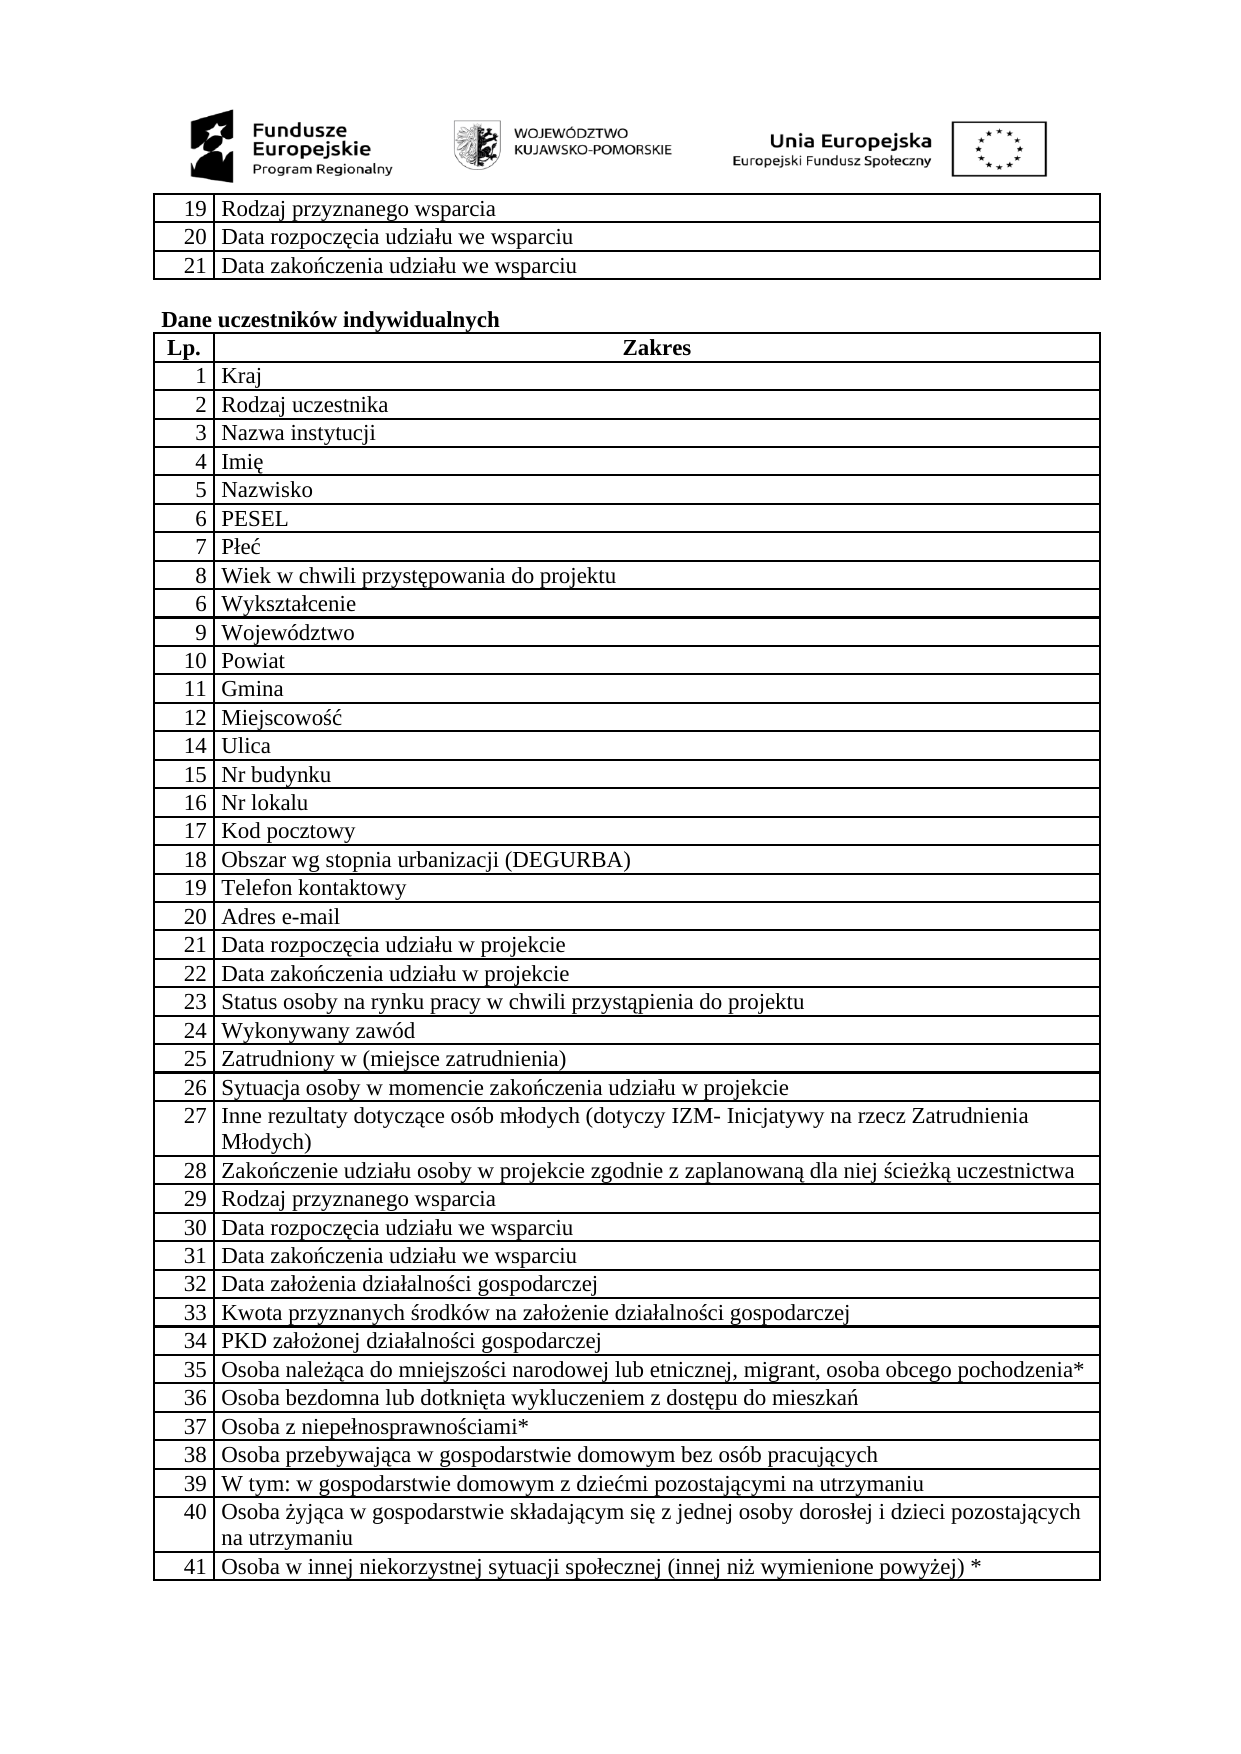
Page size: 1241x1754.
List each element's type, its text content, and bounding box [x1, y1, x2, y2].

table_cell Kwota przyznanych środków na założenie działalności gospodarczej [215, 1299, 1099, 1325]
table_cell Płeć [215, 533, 1099, 559]
table_cell Data rozpoczęcia udziału we wsparciu [215, 223, 1099, 250]
table_cell 26 [155, 1074, 213, 1100]
table_cell 31 [155, 1242, 213, 1268]
table_cell Gmina [215, 675, 1099, 702]
table_cell 40 [155, 1498, 213, 1551]
table_cell 4 [155, 448, 213, 474]
table_cell Osoba bezdomna lub dotknięta wykluczeniem z dostępu do mieszkań [215, 1384, 1099, 1411]
table_cell 19 [155, 875, 213, 901]
table_cell 30 [155, 1214, 213, 1240]
table_cell Ulica [215, 732, 1099, 759]
table_cell 23 [155, 988, 213, 1014]
table_cell 24 [155, 1017, 213, 1043]
table_cell 28 [155, 1157, 213, 1183]
table_cell Rodzaj przyznanego wsparcia [215, 195, 1099, 221]
table_cell 27 [155, 1102, 213, 1155]
table_cell Telefon kontaktowy [215, 875, 1099, 901]
table_cell Nazwisko [215, 476, 1099, 503]
table_cell Status osoby na rynku pracy w chwili przystąpienia do projektu [215, 988, 1099, 1014]
table_cell Nr lokalu [215, 789, 1099, 816]
table_cell 35 [155, 1356, 213, 1382]
table_cell 9 [155, 619, 213, 645]
table_cell 6 [155, 505, 213, 531]
table_cell 7 [155, 533, 213, 559]
table_cell PKD założonej działalności gospodarczej [215, 1328, 1099, 1354]
table_cell 41 [155, 1553, 213, 1579]
table_cell 21 [155, 252, 213, 278]
table_cell 16 [155, 789, 213, 816]
table_cell Adres e-mail [215, 903, 1099, 929]
table_cell Osoba żyjąca w gospodarstwie składającym się z jednej osoby dorosłej i dzieci pozostających na utrzymaniu [215, 1498, 1099, 1551]
table_cell Zakres [215, 334, 1099, 361]
table_cell Nazwa instytucji [215, 420, 1099, 446]
table_cell Zatrudniony w (miejsce zatrudnienia) [215, 1045, 1099, 1071]
table_cell 17 [155, 818, 213, 844]
table_cell Kod pocztowy [215, 818, 1099, 844]
table_cell Inne rezultaty dotyczące osób młodych (dotyczy IZM- Inicjatywy na rzecz Zatrudnienia Młodych) [215, 1102, 1099, 1155]
table_cell Miejscowość [215, 704, 1099, 730]
table_cell 37 [155, 1413, 213, 1439]
table_cell 34 [155, 1328, 213, 1354]
table_cell Wykonywany zawód [215, 1017, 1099, 1043]
table_cell Osoba należąca do mniejszości narodowej lub etnicznej, migrant, osoba obcego pochodzenia* [215, 1356, 1099, 1382]
table_cell Rodzaj przyznanego wsparcia [215, 1185, 1099, 1212]
table_cell 18 [155, 846, 213, 872]
table_cell 25 [155, 1045, 213, 1071]
table_cell W tym: w gospodarstwie domowym z dziećmi pozostającymi na utrzymaniu [215, 1470, 1099, 1496]
table_cell Wiek w chwili przystępowania do projektu [215, 562, 1099, 588]
table_cell Data rozpoczęcia udziału w projekcie [215, 931, 1099, 958]
table_cell 29 [155, 1185, 213, 1212]
table_cell 21 [155, 931, 213, 958]
table_cell 5 [155, 476, 213, 503]
table_cell Data założenia działalności gospodarczej [215, 1271, 1099, 1297]
table_cell 32 [155, 1271, 213, 1297]
table_cell 6 [155, 590, 213, 616]
table_cell PESEL [215, 505, 1099, 531]
table_cell 22 [155, 960, 213, 986]
table_cell 39 [155, 1470, 213, 1496]
table_cell Rodzaj uczestnika [215, 391, 1099, 417]
table_cell Lp. [155, 334, 213, 361]
table_cell Data zakończenia udziału we wsparciu [215, 1242, 1099, 1268]
table_cell Osoba z niepełnosprawnościami* [215, 1413, 1099, 1439]
table_cell 1 [155, 363, 213, 389]
table_cell Osoba w innej niekorzystnej sytuacji społecznej (innej niż wymienione powyżej) * [215, 1553, 1099, 1579]
table_cell 19 [155, 195, 213, 221]
table_cell 20 [155, 223, 213, 250]
table_cell 8 [155, 562, 213, 588]
table_cell 36 [155, 1384, 213, 1411]
table_cell 12 [155, 704, 213, 730]
table_cell 10 [155, 647, 213, 673]
table_cell 3 [155, 420, 213, 446]
table_cell 15 [155, 761, 213, 787]
table_cell 38 [155, 1441, 213, 1467]
table_cell Zakończenie udziału osoby w projekcie zgodnie z zaplanowaną dla niej ścieżką uczestnictwa [215, 1157, 1099, 1183]
table_cell Wykształcenie [215, 590, 1099, 616]
table_cell Data zakończenia udziału we wsparciu [215, 252, 1099, 278]
table_cell Obszar wg stopnia urbanizacji (DEGURBA) [215, 846, 1099, 872]
table_cell 20 [155, 903, 213, 929]
table_cell Data rozpoczęcia udziału we wsparciu [215, 1214, 1099, 1240]
table_cell Województwo [215, 619, 1099, 645]
table_cell Powiat [215, 647, 1099, 673]
table_cell 11 [155, 675, 213, 702]
table_header Dane uczestników indywidualnych [154, 306, 1100, 332]
table_cell 2 [155, 391, 213, 417]
table_cell Nr budynku [215, 761, 1099, 787]
table_cell 14 [155, 732, 213, 759]
table_cell Kraj [215, 363, 1099, 389]
table_cell Data zakończenia udziału w projekcie [215, 960, 1099, 986]
table_cell 33 [155, 1299, 213, 1325]
table_cell Imię [215, 448, 1099, 474]
picture [162, 73, 1078, 193]
table_cell Osoba przebywająca w gospodarstwie domowym bez osób pracujących [215, 1441, 1099, 1467]
table_cell Sytuacja osoby w momencie zakończenia udziału w projekcie [215, 1074, 1099, 1100]
